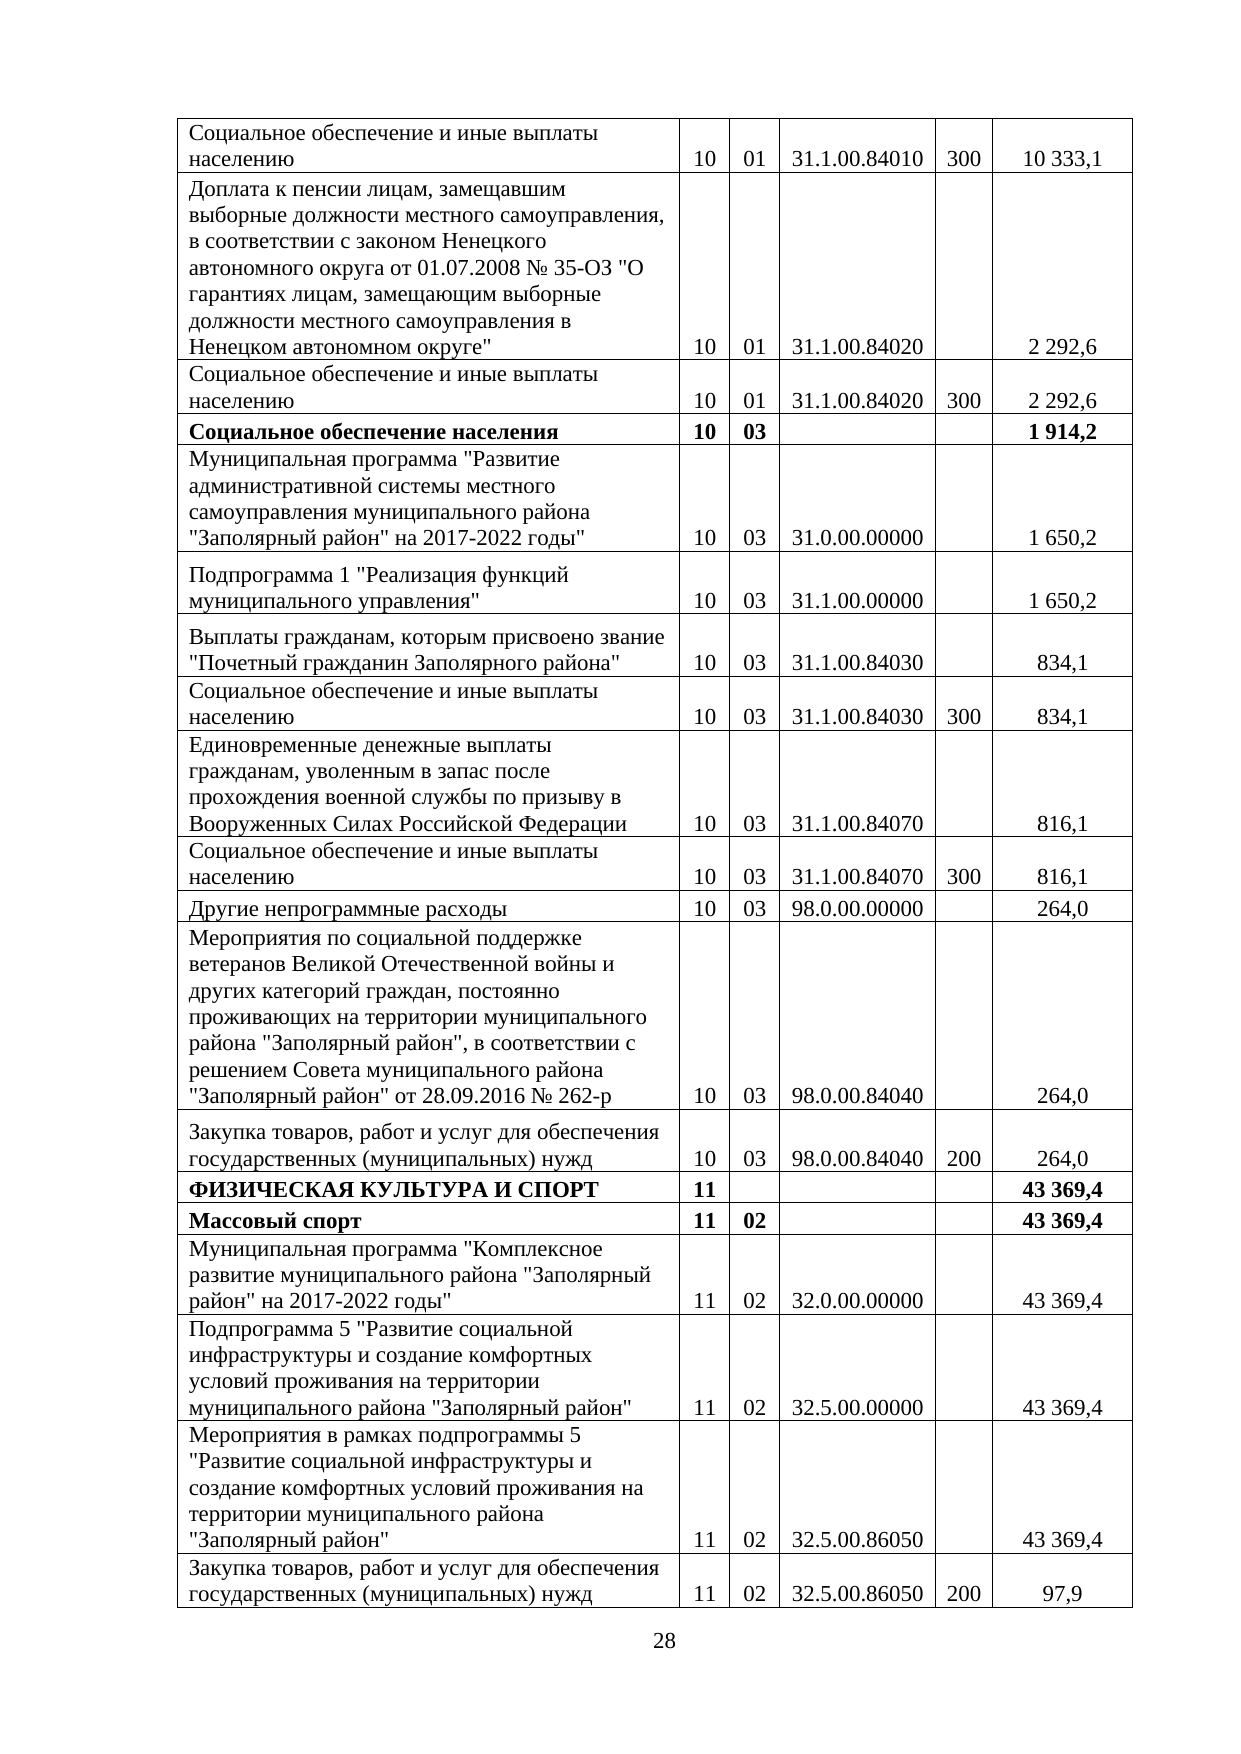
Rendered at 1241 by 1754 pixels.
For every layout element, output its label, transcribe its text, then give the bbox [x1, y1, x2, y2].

table_cell 10 [680, 119, 729, 172]
table_cell 200 [936, 1110, 992, 1171]
table_cell 31.1.00.84030 [780, 677, 935, 729]
table_cell 98.0.00.84040 [780, 1110, 935, 1171]
table_cell 816,1 [993, 731, 1132, 836]
table_cell 31.1.00.84070 [780, 731, 935, 836]
table_cell [936, 173, 992, 359]
table_cell 10 [680, 837, 729, 890]
table_cell 02 [730, 1554, 779, 1607]
table_cell Закупка товаров, работ и услуг для обеспечения государственных (муниципальных) нужд [178, 1554, 679, 1607]
table_cell Социальное обеспечение и иные выплаты населению [178, 119, 679, 172]
table_cell 97,9 [993, 1554, 1132, 1607]
table_cell 31.1.00.84010 [780, 119, 935, 172]
table_cell 98.0.00.00000 [780, 891, 935, 921]
table_cell 10 [680, 922, 729, 1108]
table_cell 264,0 [993, 1110, 1132, 1171]
table_cell 02 [730, 1421, 779, 1553]
table_cell 834,1 [993, 614, 1132, 676]
table_cell 11 [680, 1203, 729, 1233]
table_cell 02 [730, 1235, 779, 1314]
table_cell 10 [680, 445, 729, 551]
table_cell 43 369,4 [993, 1203, 1132, 1233]
table_cell [936, 1315, 992, 1420]
table_cell 11 [680, 1315, 729, 1420]
table_cell [780, 1203, 935, 1233]
table_cell 300 [936, 119, 992, 172]
table_cell Муниципальная программа "Развитие административной системы местного самоуправления муниципального района "Заполярный район" на 2017-2022 годы" [178, 445, 679, 551]
table_cell 816,1 [993, 837, 1132, 890]
table_cell ФИЗИЧЕСКАЯ КУЛЬТУРА И СПОРТ [178, 1172, 679, 1202]
table_cell 31.1.00.84030 [780, 614, 935, 676]
table_cell 31.1.00.84020 [780, 360, 935, 413]
table_cell 11 [680, 1554, 729, 1607]
table_cell 03 [730, 922, 779, 1108]
table_cell 10 [680, 414, 729, 444]
table_cell 43 369,4 [993, 1172, 1132, 1202]
table_cell 10 [680, 677, 729, 729]
table_cell 1 650,2 [993, 552, 1132, 613]
table_cell Массовый спорт [178, 1203, 679, 1233]
table_cell 03 [730, 677, 779, 729]
table_cell 31.1.00.84020 [780, 173, 935, 359]
table_cell [936, 1235, 992, 1314]
table_cell [936, 414, 992, 444]
table_cell Муниципальная программа "Комплексное развитие муниципального района "Заполярный район" на 2017-2022 годы" [178, 1235, 679, 1314]
table_cell 43 369,4 [993, 1315, 1132, 1420]
table_cell Социальное обеспечение и иные выплаты населению [178, 360, 679, 413]
table_cell 31.1.00.00000 [780, 552, 935, 613]
table_cell Социальное обеспечение и иные выплаты населению [178, 677, 679, 729]
table_cell [936, 614, 992, 676]
table_cell 10 [680, 614, 729, 676]
table_cell 10 [680, 891, 729, 921]
table_cell 11 [680, 1421, 729, 1553]
table_cell 01 [730, 119, 779, 172]
table_cell 32.5.00.00000 [780, 1315, 935, 1420]
table_cell 10 [680, 552, 729, 613]
table_cell [936, 891, 992, 921]
table_cell 10 [680, 1110, 729, 1171]
table_cell 10 [680, 173, 729, 359]
table_cell Закупка товаров, работ и услуг для обеспечения государственных (муниципальных) нужд [178, 1110, 679, 1171]
table_cell Другие непрограммные расходы [178, 891, 679, 921]
table_cell 11 [680, 1235, 729, 1314]
table_cell 2 292,6 [993, 173, 1132, 359]
table_cell [936, 1172, 992, 1202]
table_cell Подпрограмма 1 "Реализация функций муниципального управления" [178, 552, 679, 613]
table_cell [780, 1172, 935, 1202]
table_cell Мероприятия в рамках подпрограммы 5 "Развитие социальной инфраструктуры и создание комфортных условий проживания на территории муниципального района "Заполярный район" [178, 1421, 679, 1553]
table_cell Мероприятия по социальной поддержке ветеранов Великой Отечественной войны и других категорий граждан, постоянно проживающих на территории муниципального района "Заполярный район", в соответствии с решением Совета муниципального района "Заполярный район" от 28.09.2016 № 262-р [178, 922, 679, 1108]
table_cell 32.0.00.00000 [780, 1235, 935, 1314]
table_cell 10 333,1 [993, 119, 1132, 172]
table_cell [780, 414, 935, 444]
table_cell 32.5.00.86050 [780, 1421, 935, 1553]
table_cell 01 [730, 360, 779, 413]
table_cell 98.0.00.84040 [780, 922, 935, 1108]
table_cell 43 369,4 [993, 1235, 1132, 1314]
table_cell 32.5.00.86050 [780, 1554, 935, 1607]
table_cell 11 [680, 1172, 729, 1202]
table_cell 43 369,4 [993, 1421, 1132, 1553]
table_cell Доплата к пенсии лицам, замещавшим выборные должности местного самоуправления, в соответствии с законом Ненецкого автономного округа от 01.07.2008 № 35-ОЗ "О гарантиях лицам, замещающим выборные должности местного самоуправления в Ненецком автономном округе" [178, 173, 679, 359]
table_cell [936, 1203, 992, 1233]
table_cell 03 [730, 552, 779, 613]
table_cell 300 [936, 677, 992, 729]
table_cell [936, 552, 992, 613]
table_cell 31.1.00.84070 [780, 837, 935, 890]
table_cell [936, 731, 992, 836]
table_cell 03 [730, 414, 779, 444]
table_cell 2 292,6 [993, 360, 1132, 413]
table_cell Единовременные денежные выплаты гражданам, уволенным в запас после прохождения военной службы по призыву в Вооруженных Силах Российской Федерации [178, 731, 679, 836]
table_cell 03 [730, 1110, 779, 1171]
table_cell Выплаты гражданам, которым присвоено звание "Почетный гражданин Заполярного района" [178, 614, 679, 676]
table_cell [730, 1172, 779, 1202]
table_cell 31.0.00.00000 [780, 445, 935, 551]
table_cell 1 650,2 [993, 445, 1132, 551]
table_cell Социальное обеспечение населения [178, 414, 679, 444]
table_cell 01 [730, 173, 779, 359]
table_cell [936, 1421, 992, 1553]
table_cell 200 [936, 1554, 992, 1607]
table_cell 02 [730, 1203, 779, 1233]
table_cell [936, 445, 992, 551]
table_cell 10 [680, 360, 729, 413]
table_cell 264,0 [993, 922, 1132, 1108]
table_cell 02 [730, 1315, 779, 1420]
table_cell [936, 922, 992, 1108]
table_cell 834,1 [993, 677, 1132, 729]
table_cell Социальное обеспечение и иные выплаты населению [178, 837, 679, 890]
table_cell 03 [730, 445, 779, 551]
table_cell 03 [730, 731, 779, 836]
table_cell 300 [936, 360, 992, 413]
table_cell 1 914,2 [993, 414, 1132, 444]
table_cell Подпрограмма 5 "Развитие социальной инфраструктуры и создание комфортных условий проживания на территории муниципального района "Заполярный район" [178, 1315, 679, 1420]
table_cell 03 [730, 891, 779, 921]
table_cell 03 [730, 837, 779, 890]
table_cell 10 [680, 731, 729, 836]
table_cell 264,0 [993, 891, 1132, 921]
table_cell 03 [730, 614, 779, 676]
table_cell 300 [936, 837, 992, 890]
